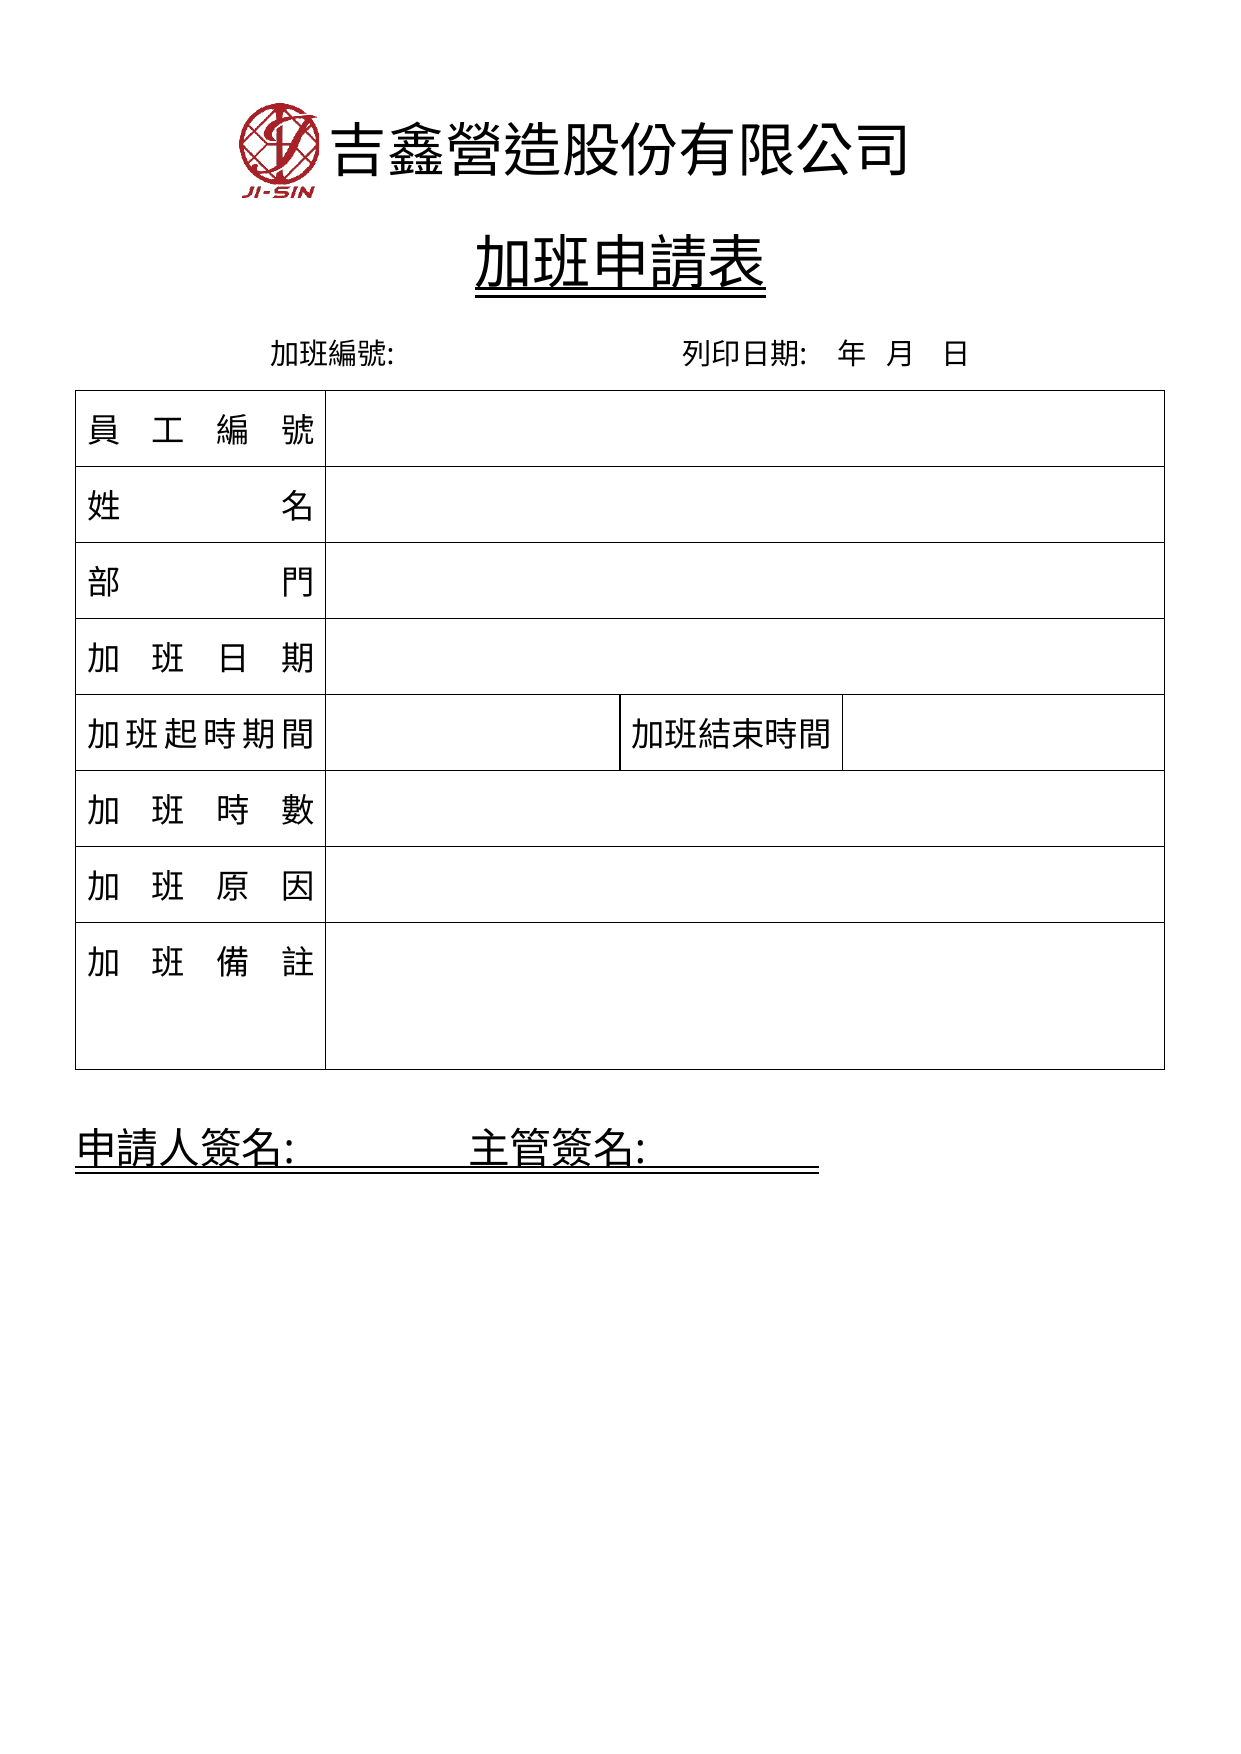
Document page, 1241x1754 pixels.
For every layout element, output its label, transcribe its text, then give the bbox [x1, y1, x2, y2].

table_cell [326, 619, 1164, 694]
table_cell 加班備註 [76, 923, 325, 1069]
table_cell 加班原因 [76, 847, 325, 922]
table_cell [843, 695, 1164, 770]
table_cell [326, 923, 1164, 1069]
table_cell [326, 543, 1164, 618]
table_cell [326, 771, 1164, 846]
table_cell 加班日期 [76, 619, 325, 694]
table_cell 姓名 [76, 467, 325, 542]
table_cell 加班結束時間 [621, 695, 842, 770]
table_cell [326, 467, 1164, 542]
table_cell 加班時數 [76, 771, 325, 846]
table_cell [326, 695, 619, 770]
text 吉鑫營造股份有限公司 [75, 89, 1165, 202]
text 加班申請表 [75, 202, 1165, 314]
text 加班編號: 列印日期: 年 月 日 [75, 314, 1165, 389]
text 申請人簽名: 主管簽名: [75, 1108, 1165, 1183]
table_header 員工編號 [76, 391, 325, 466]
table_cell 加班起時期間 [76, 695, 325, 770]
table_cell 部門 [76, 543, 325, 618]
table_header [326, 391, 1164, 466]
table_cell [326, 847, 1164, 922]
